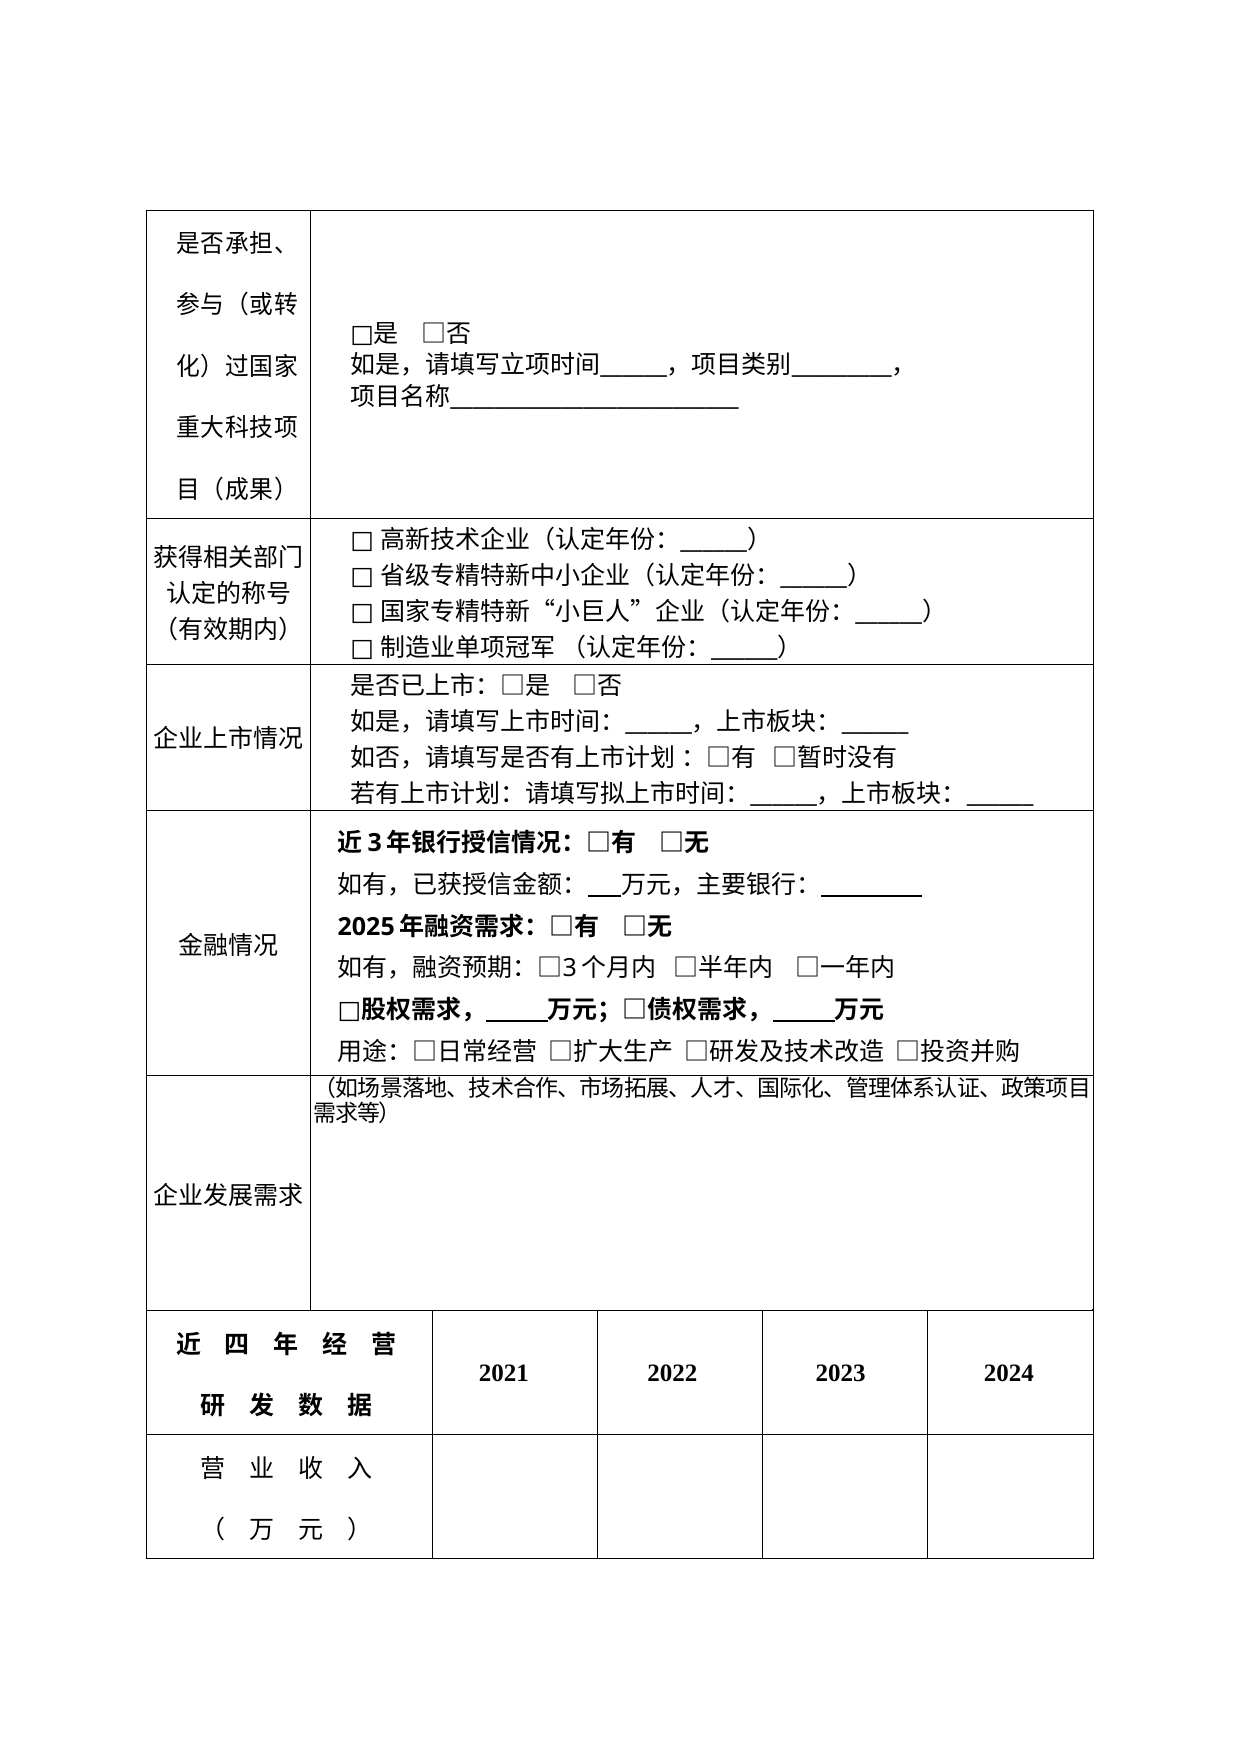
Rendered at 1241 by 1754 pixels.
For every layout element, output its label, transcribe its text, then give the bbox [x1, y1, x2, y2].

table_cell 获得相关部门认定的称号（有效期内） [147, 519, 310, 664]
table_cell 2024 [928, 1311, 1093, 1434]
table_cell 近四年经营研发数据 [147, 1311, 432, 1434]
table_cell [433, 1435, 597, 1558]
table_cell 2021 [433, 1311, 597, 1434]
table_cell 营业收入（万元） [147, 1435, 432, 1558]
table_cell 金融情况 [147, 811, 310, 1075]
table_cell □是 □否 如是，请填写立项时间______，项目类别_________， 项目名称__________________________ [311, 211, 1093, 518]
table_cell 2022 [598, 1311, 762, 1434]
table_cell 是否承担、参与（或转化）过国家重大科技项目（成果） [147, 211, 310, 518]
table_cell 企业发展需求 [147, 1076, 310, 1310]
table_cell [598, 1435, 762, 1558]
table_cell （如场景落地、技术合作、市场拓展、人才、国际化、管理体系认证、政策项目需求等） [311, 1076, 1093, 1310]
table_cell □ 高新技术企业（认定年份：______） □ 省级专精特新中小企业（认定年份：______） □ 国家专精特新“小巨人”企业（认定年份：______） □ 制造业单项冠军 （认定年份：______） [311, 519, 1093, 664]
table_cell 是否已上市：□是 □否 如是，请填写上市时间：______，上市板块：______ 如否，请填写是否有上市计划 ：□有 □暂时没有 若有上市计划：请填写拟上市时间：______，上市板块：______ [311, 665, 1093, 810]
table_cell 近3年银行授信情况：□有 □无 如有，已获授信金额： 万元，主要银行： 2025年融资需求：□有 □无 如有，融资预期：□3个月内 □半年内 □一年内 □股权需求， 万元；□债权需求， 万元 用途：□日常经营 □扩大生产 □研发及技术改造 □投资并购 [311, 811, 1093, 1075]
table_cell [763, 1435, 927, 1558]
table_cell [928, 1435, 1093, 1558]
table_cell 2023 [763, 1311, 927, 1434]
table_cell 企业上市情况 [147, 665, 310, 810]
